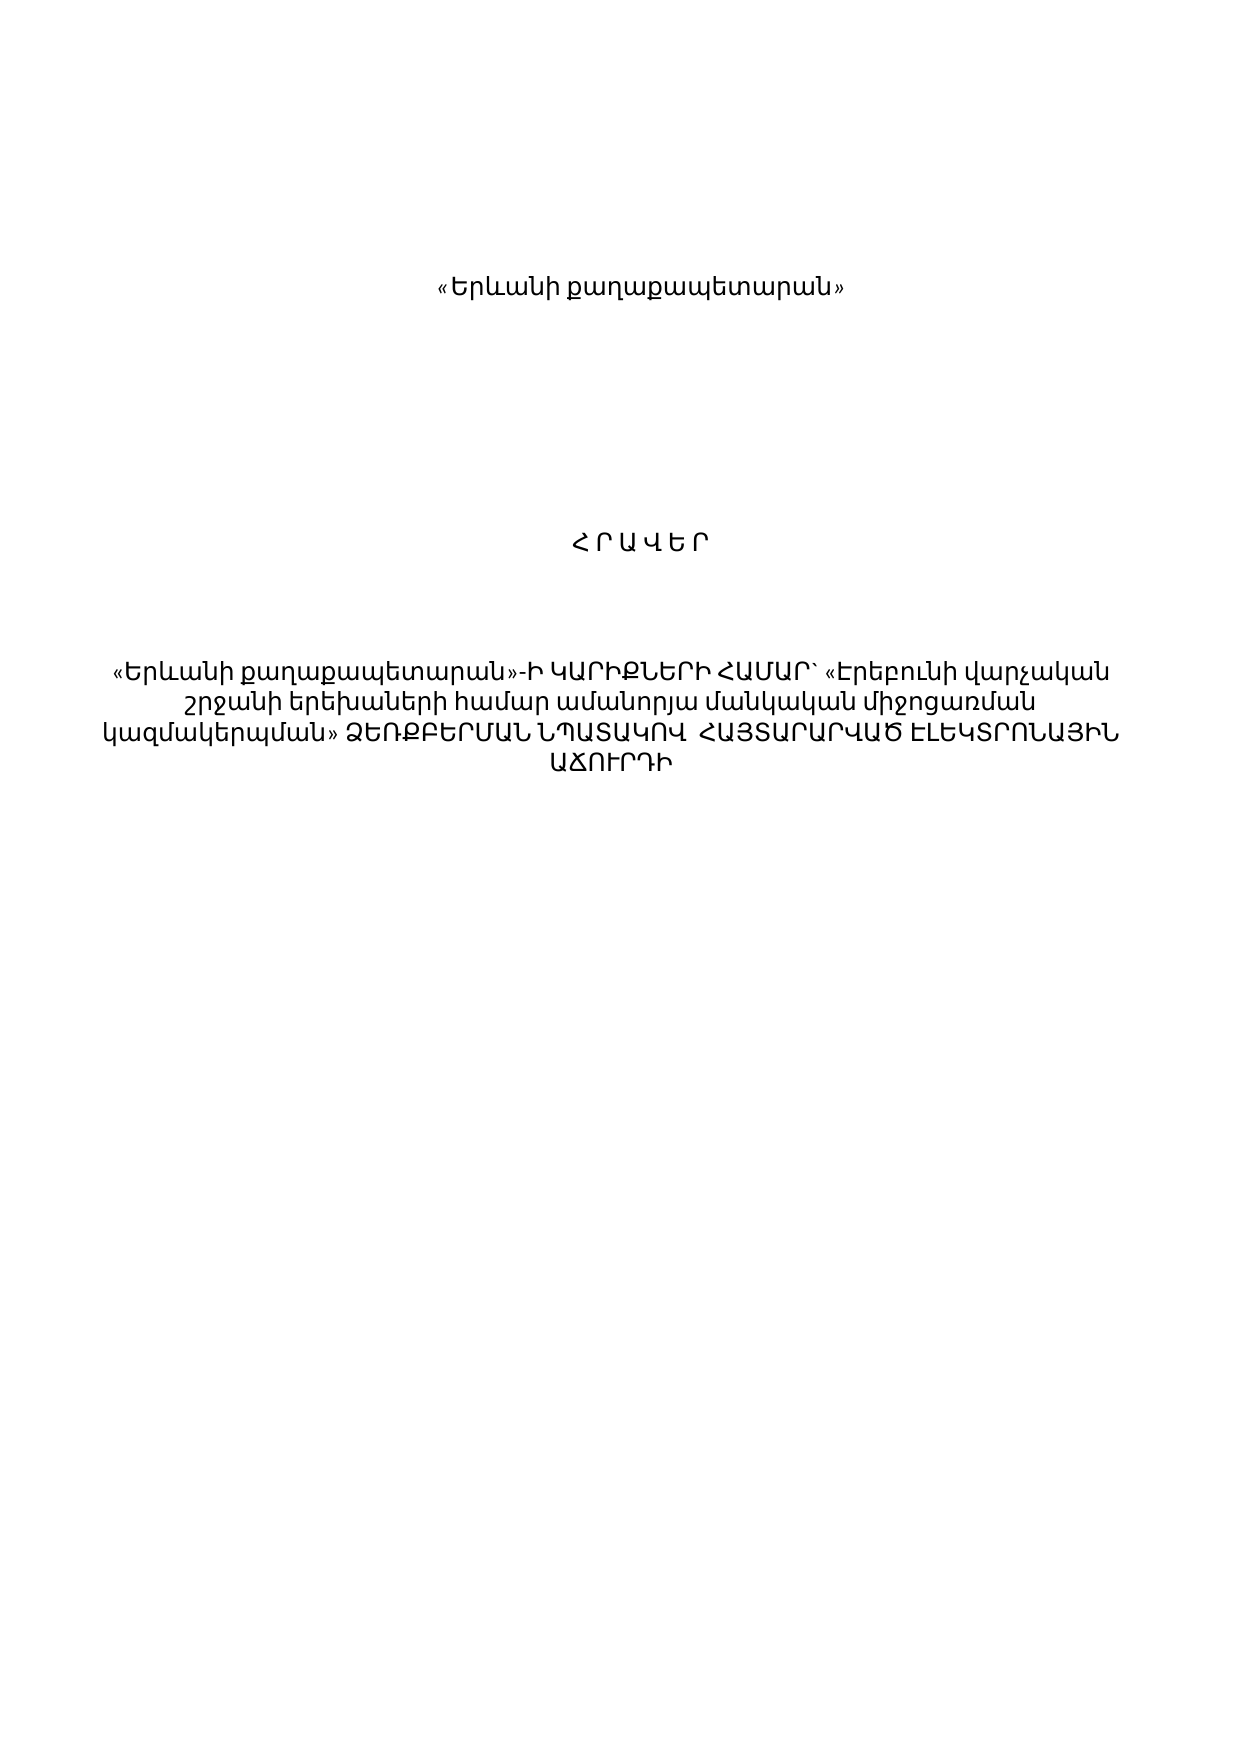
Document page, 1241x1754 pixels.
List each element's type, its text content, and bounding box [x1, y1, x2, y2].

text Հ Ր Ա Վ Ե Ր [69, 527, 1152, 557]
text « Երևանի քաղաքապետարան» [69, 271, 1152, 301]
text «Երևանի քաղաքապետարան»-Ի ԿԱՐԻՔՆԵՐԻ ՀԱՄԱՐ` «Էրեբունի վարչական շրջանի երեխաների համար ամանորյա մանկական միջոցառման կազմակերպման» ՁԵՌՔԲԵՐՄԱՆ ՆՊԱՏԱԿՈՎ ՀԱՅՏԱՐԱՐՎԱԾ ԷԼԵԿՏՐՈՆԱՅԻՆ ԱՃՈՒՐԴԻ [69, 656, 1152, 778]
